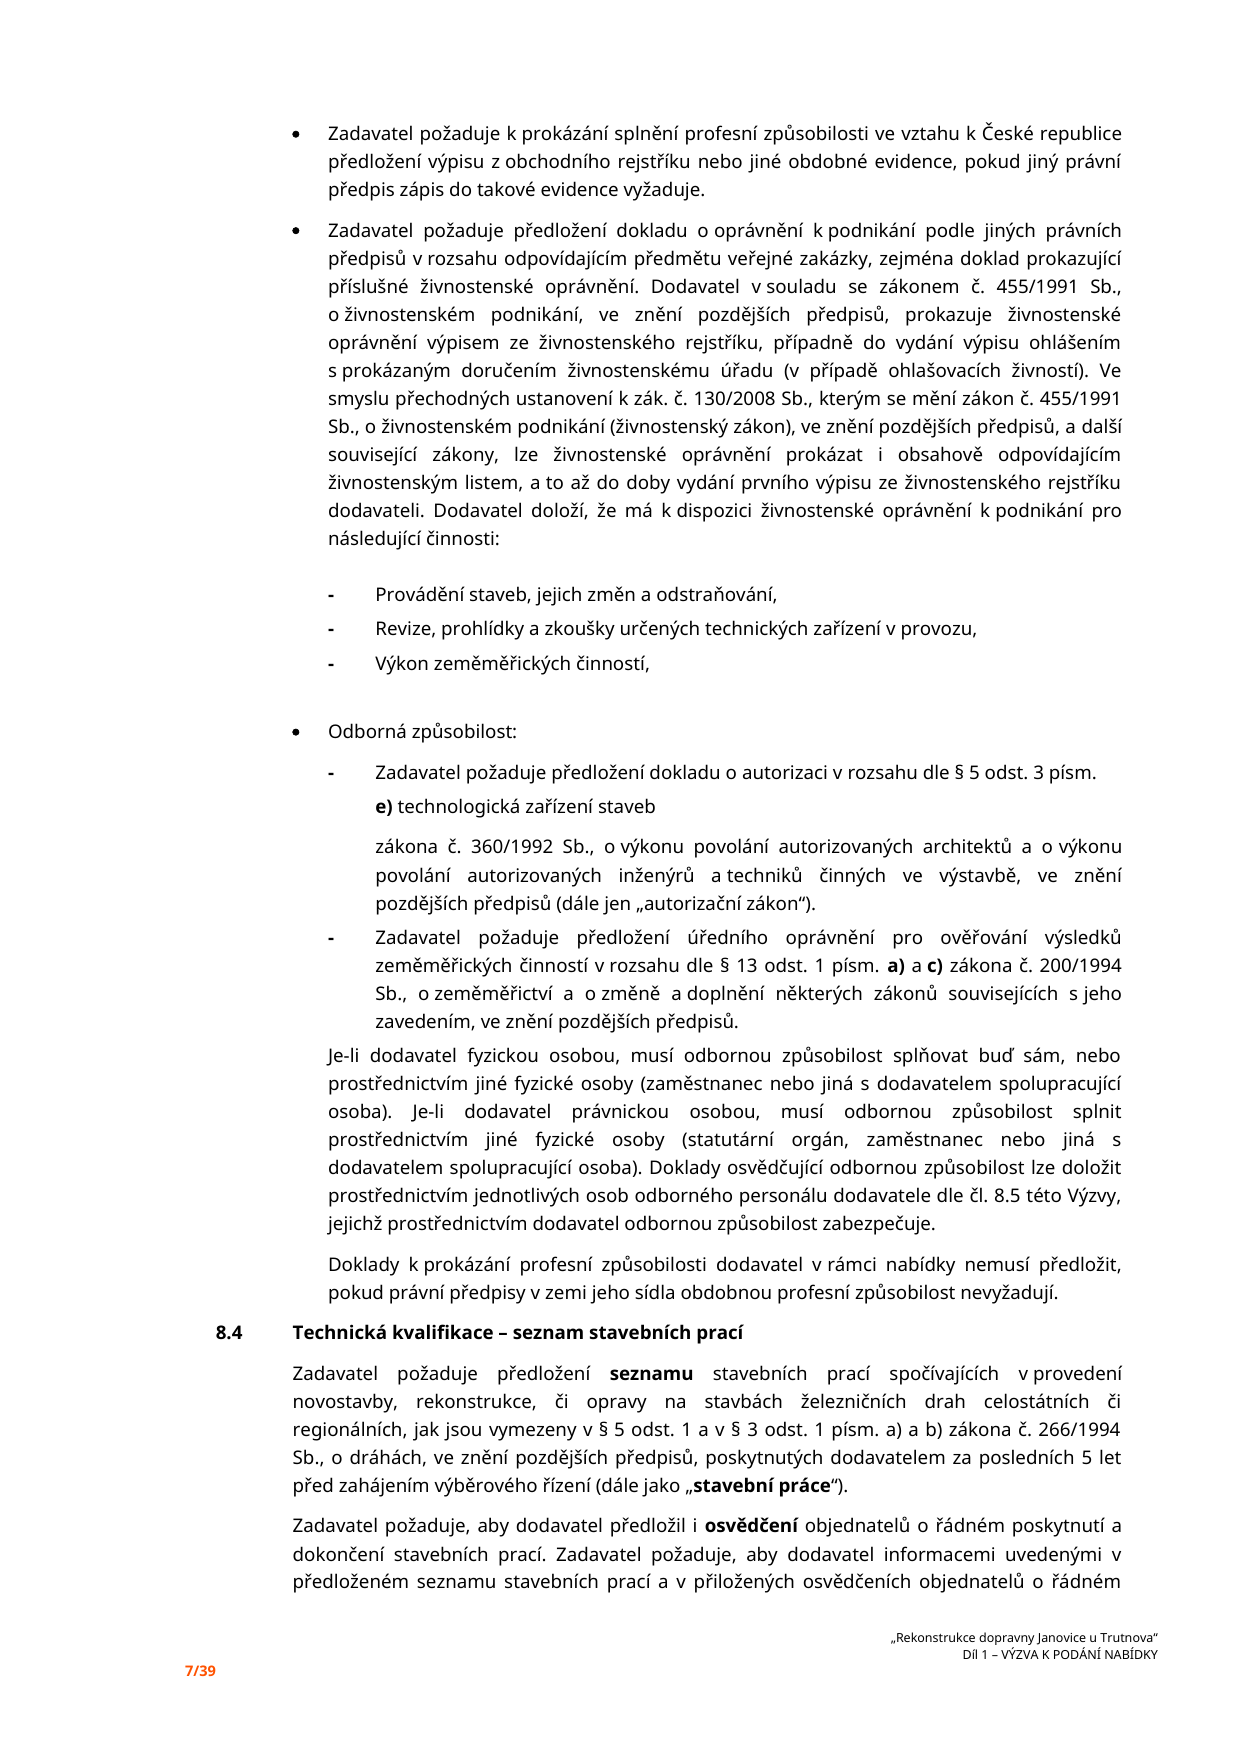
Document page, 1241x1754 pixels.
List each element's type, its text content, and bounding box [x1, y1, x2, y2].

text Výkon zeměměřických činností, [328, 650, 1122, 676]
text Doklady k prokázání profesní způsobilosti dodavatel v rámci nabídky nemusí předložit, pokud právní předpisy v zemi jeho sídla obdobnou profesní způsobilost nevyžadují. [328, 1251, 1122, 1305]
text Odborná způsobilost: [292, 718, 1122, 744]
text Technická kvalifikace – seznam stavebních prací [216, 1320, 1122, 1345]
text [292, 1513, 1122, 1594]
list e) technologická zařízení staveb [339, 793, 1122, 819]
text Zadavatel požaduje předložení dokladu o oprávnění k podnikání podle jiných právních předpisů v rozsahu odpovídajícím předmětu veřejné zakázky, zejména doklad prokazující příslušné živnostenské oprávnění. Dodavatel v souladu se zákonem č. 455/1991 Sb., o živnostenském podnikání, ve znění pozdějších předpisů, prokazuje živnostenské oprávnění výpisem ze živnostenského rejstříku, případně do vydání výpisu ohlášením s prokázaným doručením živnostenskému úřadu (v případě ohlašovacích živností). Ve smyslu přechodných ustanovení k zák. č. 130/2008 Sb., kterým se mění zákon č. 455/1991 Sb., o živnostenském podnikání (živnostenský zákon), ve znění pozdějších předpisů, a další související zákony, lze živnostenské oprávnění prokázat i obsahově odpovídajícím živnostenským listem, a to až do doby vydání prvního výpisu ze živnostenského rejstříku dodavateli. Dodavatel doloží, že má k dispozici živnostenské oprávnění k podnikání pro následující činnosti: [292, 217, 1122, 551]
text Je-li dodavatel fyzickou osobou, musí odbornou způsobilost splňovat buď sám, nebo prostřednictvím jiné fyzické osoby (zaměstnanec nebo jiná s dodavatelem spolupracující osoba). Je-li dodavatel právnickou osobou, musí odbornou způsobilost splnit prostřednictvím jiné fyzické osoby (statutární orgán, zaměstnanec nebo jiná s dodavatelem spolupracující osoba). Doklady osvědčující odbornou způsobilost lze doložit prostřednictvím jednotlivých osob odborného personálu dodavatele dle čl. 8.5 této Výzvy, jejichž prostřednictvím dodavatel odbornou způsobilost zabezpečuje. [328, 1042, 1122, 1236]
text Provádění staveb, jejich změn a odstraňování, [328, 581, 1122, 607]
list zákona č. 360/1992 Sb., o výkonu povolání autorizovaných architektů a o výkonu povolání autorizovaných inženýrů a techniků činných ve výstavbě, ve znění pozdějších předpisů (dále jen „autorizační zákon“). [375, 834, 1122, 915]
text Zadavatel požaduje předložení úředního oprávnění pro ověřování výsledků zeměměřických činností v rozsahu dle § 13 odst. 1 písm. a) a c) zákona č. 200/1994 Sb., o zeměměřictví a o změně a doplnění některých zákonů souvisejících s jeho zavedením, ve znění pozdějších předpisů. [328, 924, 1122, 1034]
text Revize, prohlídky a zkoušky určených technických zařízení v provozu, [328, 616, 1122, 641]
text Zadavatel požaduje předložení seznamu stavebních prací spočívajících v provedení novostavby, rekonstrukce, či opravy na stavbách železničních drah celostátních či regionálních, jak jsou vymezeny v § 5 odst. 1 a v § 3 odst. 1 písm. a) a b) zákona č. 266/1994 Sb., o dráhách, ve znění pozdějších předpisů, poskytnutých dodavatelem za posledních 5 let před zahájením výběrového řízení (dále jako „stavební práce“). [292, 1360, 1122, 1498]
text Zadavatel požaduje předložení dokladu o autorizaci v rozsahu dle § 5 odst. 3 písm. [328, 759, 1122, 784]
text Zadavatel požaduje k prokázání splnění profesní způsobilosti ve vztahu k České republice předložení výpisu z obchodního rejstříku nebo jiné obdobné evidence, pokud jiný právní předpis zápis do takové evidence vyžaduje. [292, 121, 1122, 202]
